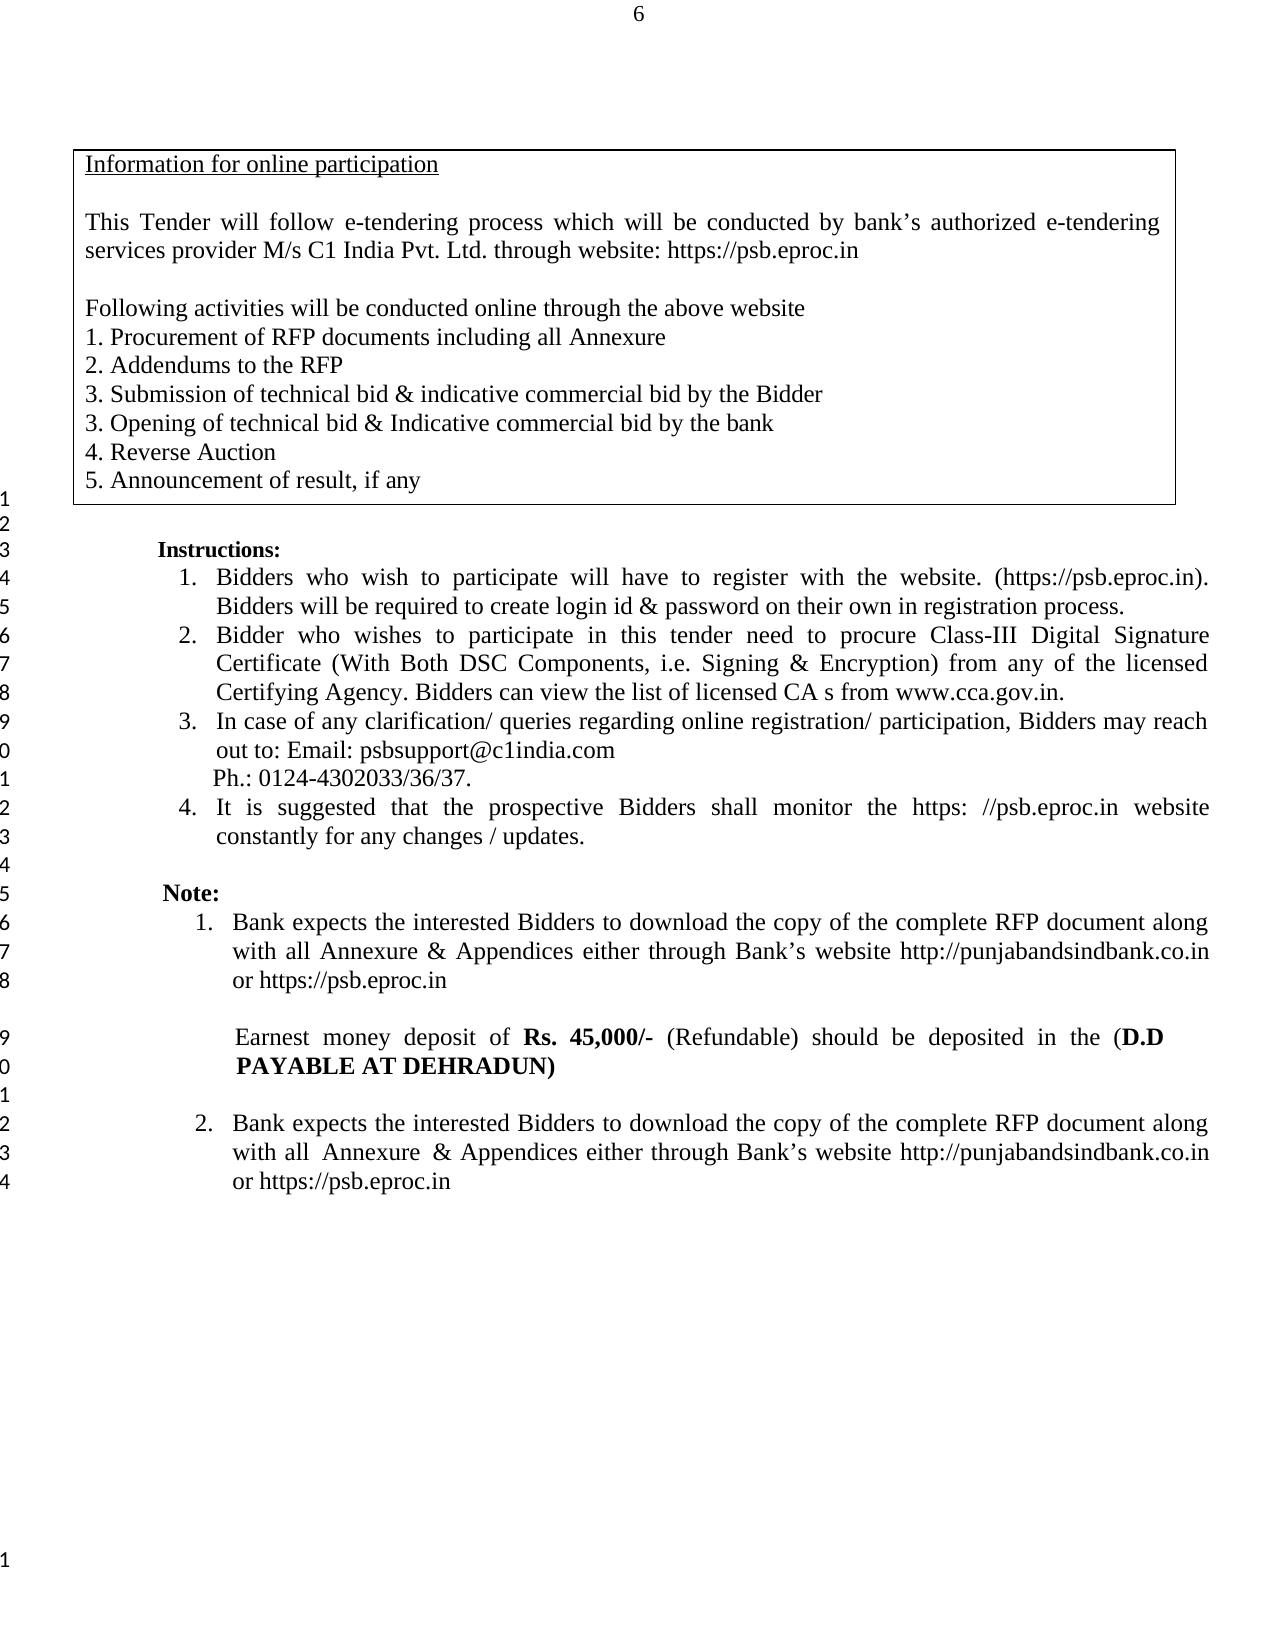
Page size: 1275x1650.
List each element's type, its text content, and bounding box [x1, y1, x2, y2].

list Bidders who wish to participate will have to register with the website. (https://psb.eproc.in). Bidders will be required to create login id & password on their own in registration process. [178, 562, 1210, 620]
list It is suggested that the prospective Bidders shall monitor the https: //psb.eproc.in website constantly for any changes / updates. [178, 792, 1210, 850]
text Instructions: [157, 536, 1237, 562]
list Bidder who wishes to participate in this tender need to procure Class-III Digital Signature Certificate (With Both DSC Components, i.e. Signing & Encryption) from any of the licensed Certifying Agency. Bidders can view the list of licensed CA s from www.cca.gov.in. [178, 620, 1209, 706]
text Earnest money deposit of Rs. 45,000/- (Refundable) should be deposited in the (D.D PAYABLE AT DEHRADUN) [234, 1022, 1164, 1079]
list Bank expects the interested Bidders to download the copy of the complete RFP document along with all Annexure & Appendices either through Bank’s website http://punjabandsindbank.co.in or https://psb.eproc.in [194, 907, 1210, 993]
text Ph.: 0124-4302033/36/37. [212, 763, 1237, 792]
list Bank expects the interested Bidders to download the copy of the complete RFP document along with all Annexure & Appendices either through Bank’s website http://punjabandsindbank.co.in or https://psb.eproc.in [194, 1108, 1210, 1194]
list In case of any clarification/ queries regarding online registration/ participation, Bidders may reach out to: Email: psbsupport@c1india.com [178, 706, 1209, 763]
subtitle Note: [162, 879, 1237, 907]
